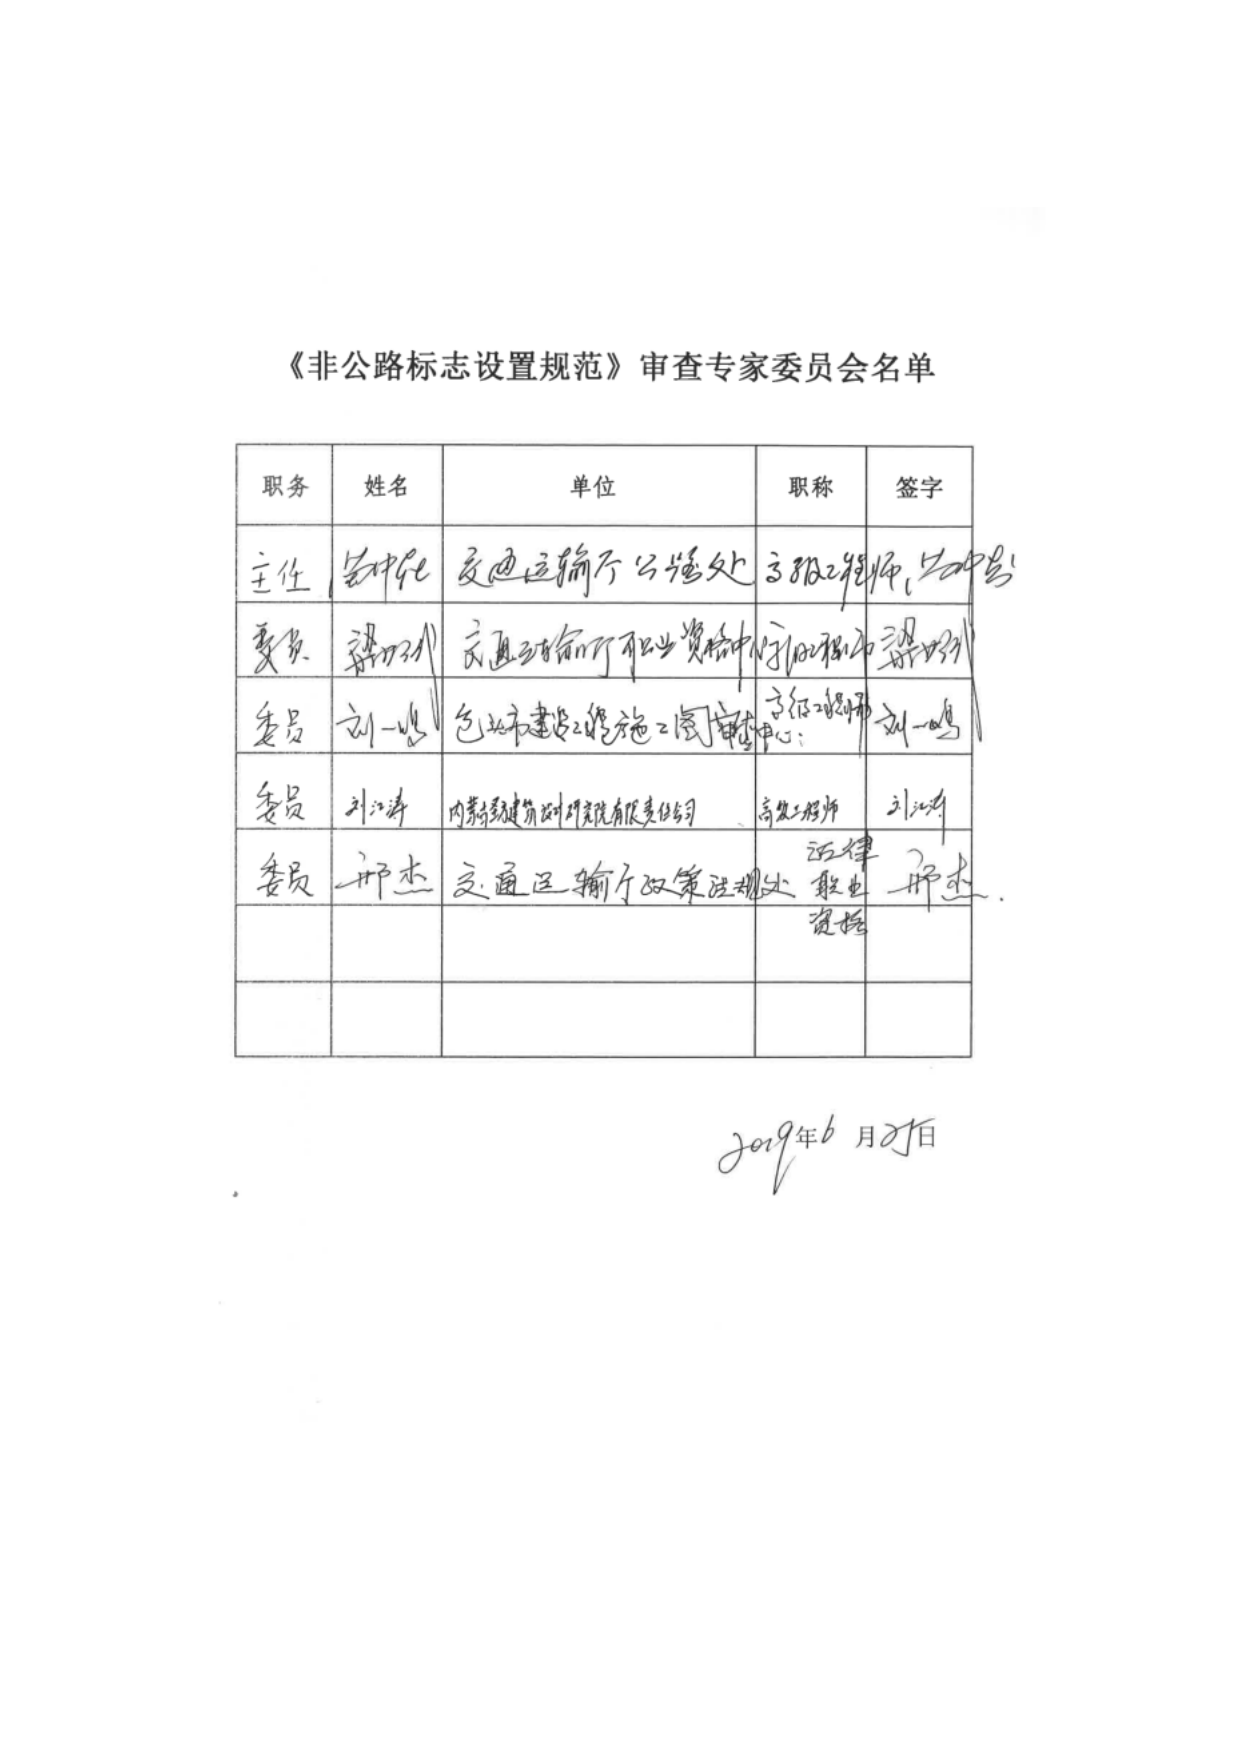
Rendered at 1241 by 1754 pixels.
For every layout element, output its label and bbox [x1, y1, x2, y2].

picture [181, 207, 1046, 1423]
